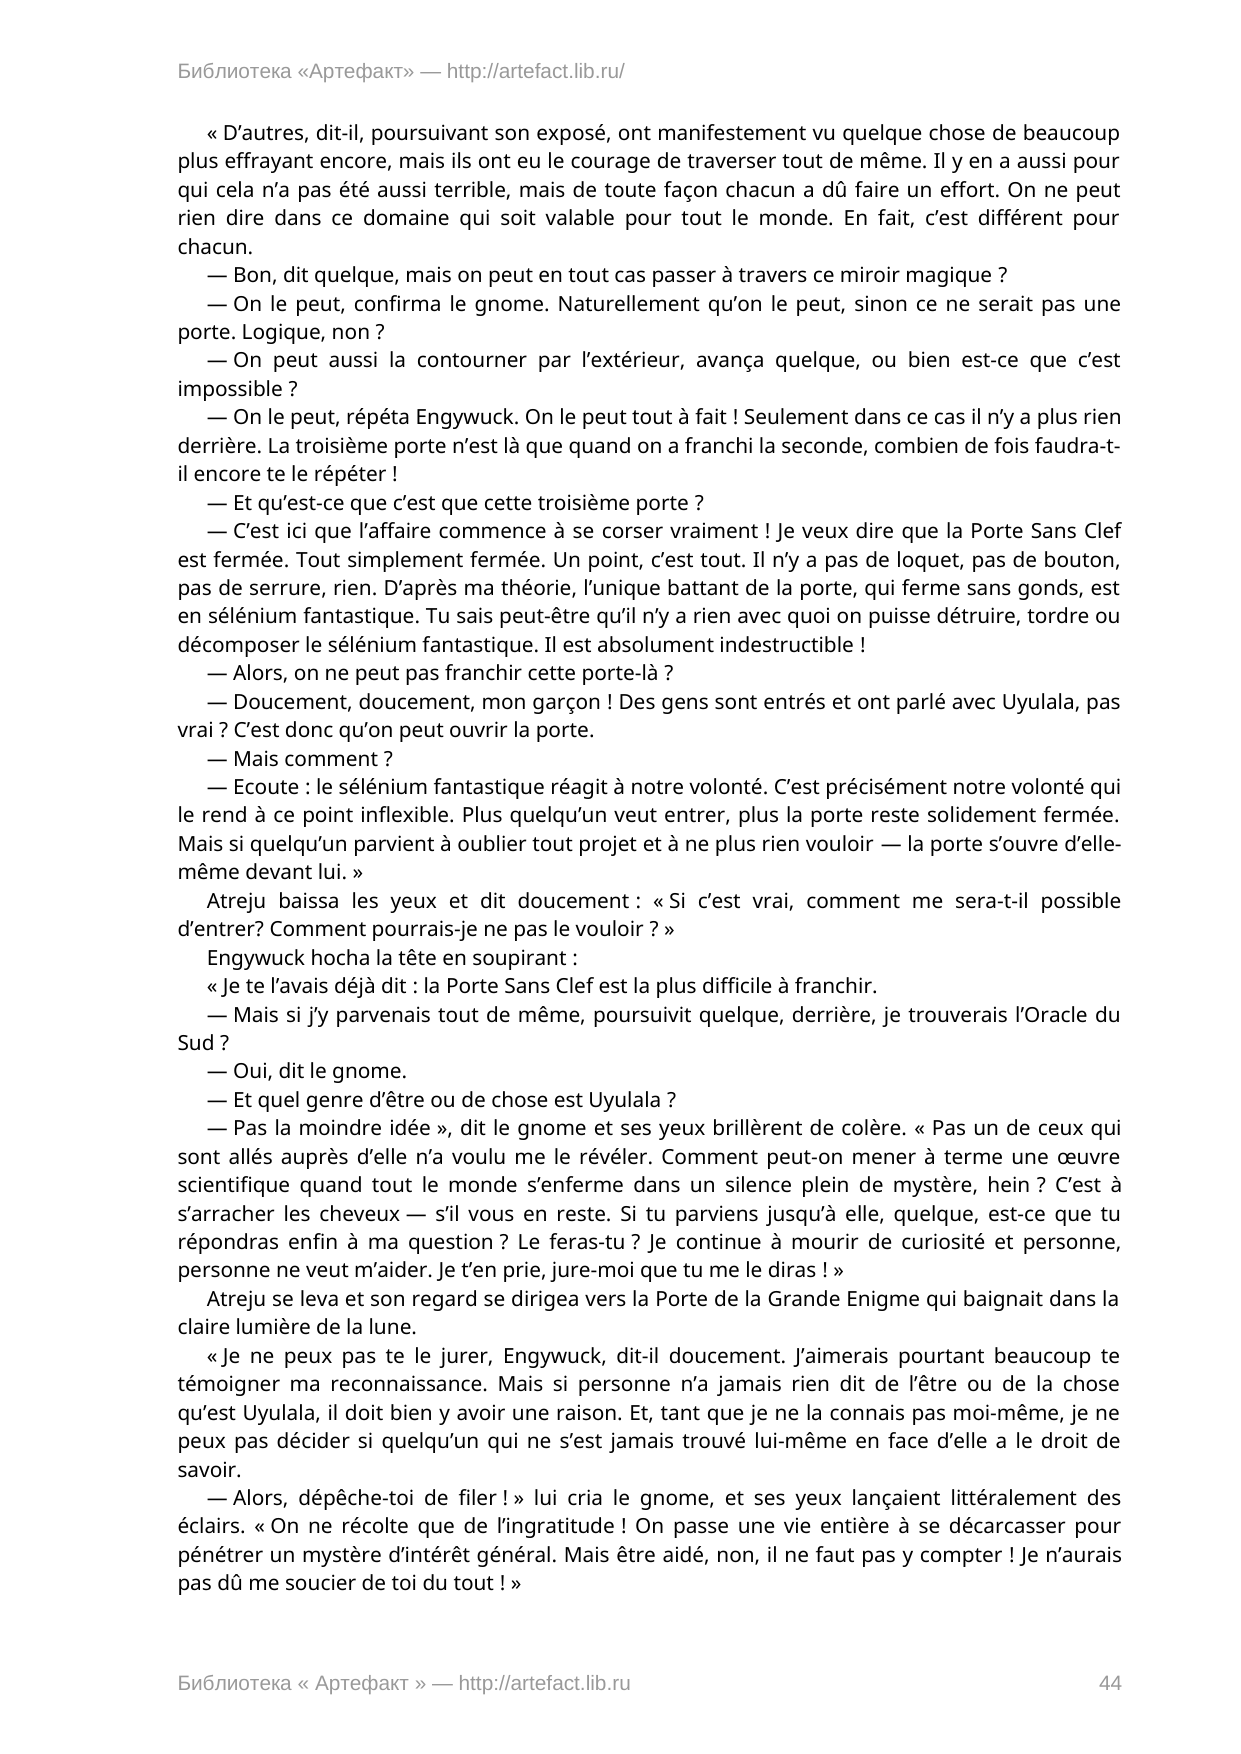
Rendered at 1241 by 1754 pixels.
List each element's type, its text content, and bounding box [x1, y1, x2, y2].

text — Alors, dépêche-toi de filer ! » lui cria le gnome, et ses yeux lançaient littéralement des éclairs. « On ne récolte que de l’ingratitude ! On passe une vie entière à se décarcasser pour pénétrer un mystère d’intérêt général. Mais être aidé, non, il ne faut pas y compter ! Je n’aurais pas dû me soucier de toi du tout ! » [177, 1483, 1122, 1597]
text « Je ne peux pas te le jurer, Engywuck, dit-il doucement. J’aimerais pourtant beaucoup te témoigner ma reconnaissance. Mais si personne n’a jamais rien dit de l’être ou de la chose qu’est Uyulala, il doit bien y avoir une raison. Et, tant que je ne la connais pas moi-même, je ne peux pas décider si quelqu’un qui ne s’est jamais trouvé lui-même en face d’elle a le droit de savoir. [177, 1341, 1122, 1483]
text « Je te l’avais déjà dit : la Porte Sans Clef est la plus difficile à franchir. [177, 971, 1122, 1000]
text — On peut aussi la contourner par l’extérieur, avança quelque, ou bien est-ce que c’est impossible ? [177, 346, 1122, 402]
text — On le peut, confirma le gnome. Naturellement qu’on le peut, sinon ce ne serait pas une porte. Logique, non ? [177, 289, 1122, 346]
text — Mais comment ? [177, 744, 1122, 772]
text — Bon, dit quelque, mais on peut en tout cas passer à travers ce miroir magique ? [177, 260, 1122, 289]
text — Pas la moindre idée », dit le gnome et ses yeux brillèrent de colère. « Pas un de ceux qui sont allés auprès d’elle n’a voulu me le révéler. Comment peut-on mener à terme une œuvre scientifique quand tout le monde s’enferme dans un silence plein de mystère, hein ? C’est à s’arracher les cheveux — s’il vous en reste. Si tu parviens jusqu’à elle, quelque, est-ce que tu répondras enfin à ma question ? Le feras-tu ? Je continue à mourir de curiosité et personne, personne ne veut m’aider. Je t’en prie, jure-moi que tu me le diras ! » [177, 1113, 1122, 1284]
text — Ecoute : le sélénium fantastique réagit à notre volonté. C’est précisément notre volonté qui le rend à ce point inflexible. Plus quelqu’un veut entrer, plus la porte reste solidement fermée. Mais si quelqu’un parvient à oublier tout projet et à ne plus rien vouloir — la porte s’ouvre d’elle-même devant lui. » [177, 772, 1122, 886]
text Atreju baissa les yeux et dit doucement : « Si c’est vrai, comment me sera-t-il possible d’entrer? Comment pourrais-je ne pas le vouloir ? » [177, 886, 1122, 943]
text — Alors, on ne peut pas franchir cette porte-là ? [177, 658, 1122, 687]
text — Mais si j’y parvenais tout de même, poursuivit quelque, derrière, je trouverais l’Oracle du Sud ? [177, 1000, 1122, 1057]
text — Oui, dit le gnome. [177, 1057, 1122, 1085]
text — Et quel genre d’être ou de chose est Uyulala ? [177, 1085, 1122, 1113]
text Atreju se leva et son regard se dirigea vers la Porte de la Grande Enigme qui baignait dans la claire lumière de la lune. [177, 1284, 1122, 1341]
text « D’autres, dit-il, poursuivant son exposé, ont manifestement vu quelque chose de beaucoup plus effrayant encore, mais ils ont eu le courage de traverser tout de même. Il y en a aussi pour qui cela n’a pas été aussi terrible, mais de toute façon chacun a dû faire un effort. On ne peut rien dire dans ce domaine qui soit valable pour tout le monde. En fait, c’est différent pour chacun. [177, 118, 1122, 260]
text — C’est ici que l’affaire commence à se corser vraiment ! Je veux dire que la Porte Sans Clef est fermée. Tout simplement fermée. Un point, c’est tout. Il n’y a pas de loquet, pas de bouton, pas de serrure, rien. D’après ma théorie, l’unique battant de la porte, qui ferme sans gonds, est en sélénium fantastique. Tu sais peut-être qu’il n’y a rien avec quoi on puisse détruire, tordre ou décomposer le sélénium fantastique. Il est absolument indestructible ! [177, 516, 1122, 658]
text — Et qu’est-ce que c’est que cette troisième porte ? [177, 488, 1122, 516]
text — Doucement, doucement, mon garçon ! Des gens sont entrés et ont parlé avec Uyulala, pas vrai ? C’est donc qu’on peut ouvrir la porte. [177, 687, 1122, 744]
text — On le peut, répéta Engywuck. On le peut tout à fait ! Seulement dans ce cas il n’y a plus rien derrière. La troisième porte n’est là que quand on a franchi la seconde, combien de fois faudra-t-il encore te le répéter ! [177, 402, 1122, 488]
text Engywuck hocha la tête en soupirant : [177, 943, 1122, 971]
